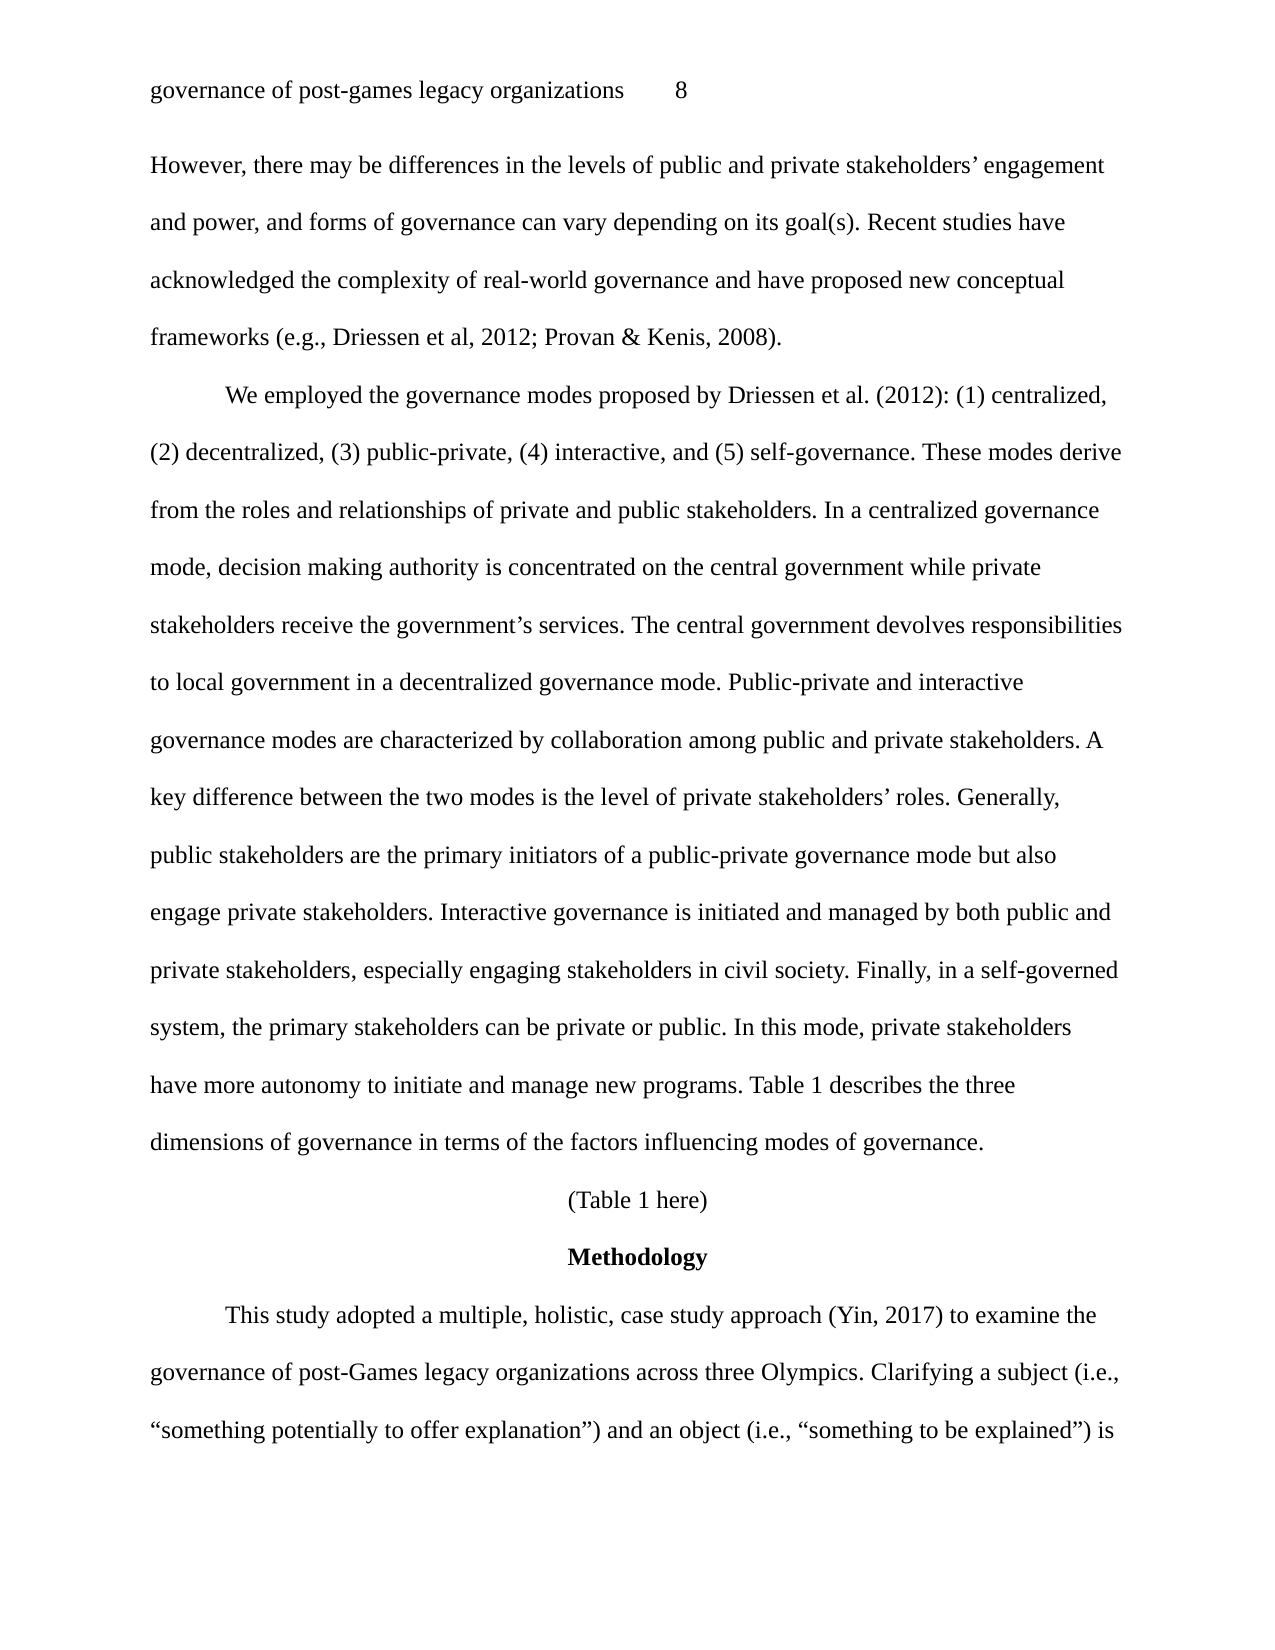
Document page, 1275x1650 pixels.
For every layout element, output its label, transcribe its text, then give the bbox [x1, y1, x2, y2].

text We employed the governance modes proposed by Driessen et al. (2012): (1) centralized, (2) decentralized, (3) public-private, (4) interactive, and (5) self-governance. These modes derive from the roles and relationships of private and public stakeholders. In a centralized governance mode, decision making authority is concentrated on the central government while private stakeholders receive the government’s services. The central government devolves responsibilities to local government in a decentralized governance mode. Public-private and interactive governance modes are characterized by collaboration among public and private stakeholders. A key difference between the two modes is the level of private stakeholders’ roles. Generally, public stakeholders are the primary initiators of a public-private governance mode but also engage private stakeholders. Interactive governance is initiated and managed by both public and private stakeholders, especially engaging stakeholders in civil society. Finally, in a self-governed system, the primary stakeholders can be private or public. In this mode, private stakeholders have more autonomy to initiate and manage new programs. Table 1 describes the three dimensions of governance in terms of the factors influencing modes of governance. [150, 380, 1125, 1156]
subtitle Methodology [150, 1242, 1125, 1271]
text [150, 1300, 1125, 1444]
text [150, 150, 1125, 351]
text (Table 1 here) [150, 1185, 1125, 1214]
